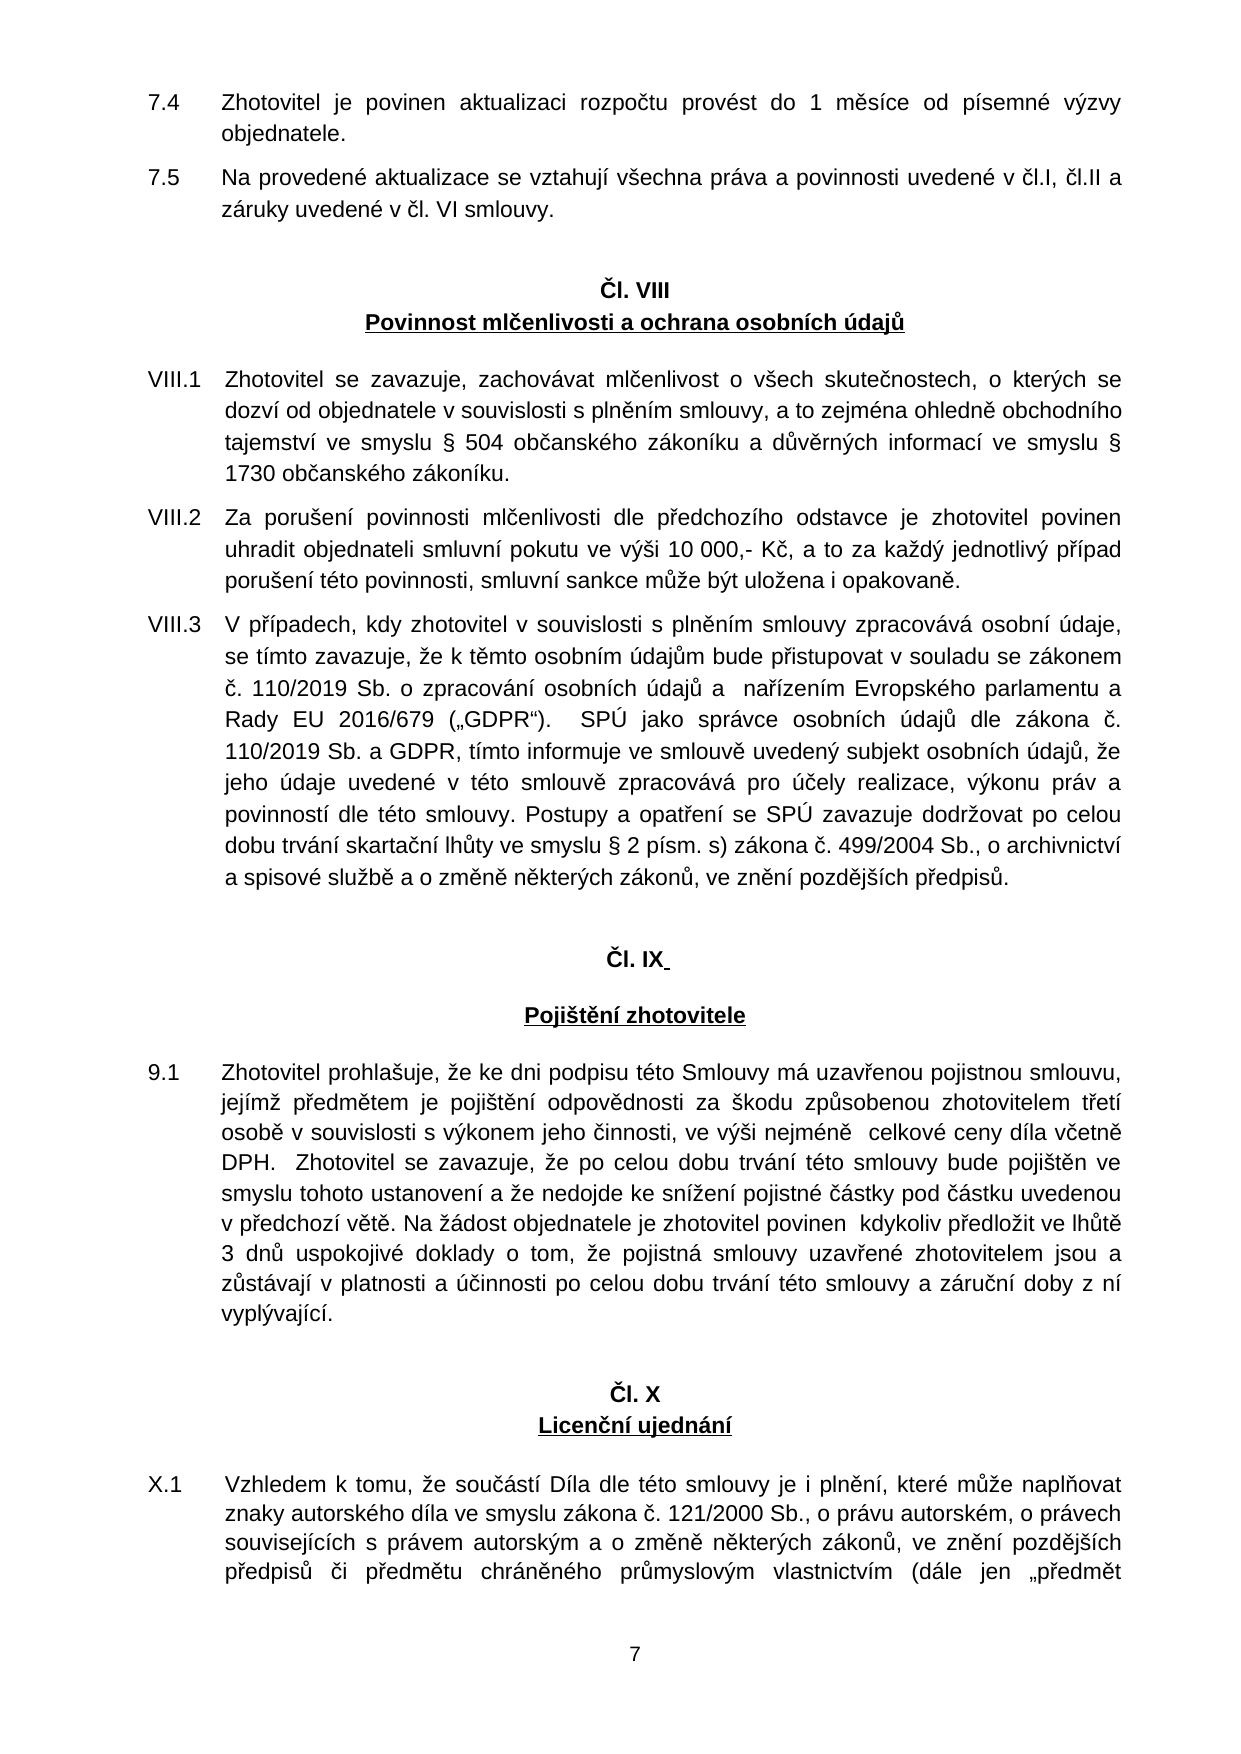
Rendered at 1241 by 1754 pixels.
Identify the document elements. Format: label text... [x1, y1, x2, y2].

list Za porušení povinnosti mlčenlivosti dle předchozího odstavce je zhotovitel povinen uhradit objednateli smluvní pokutu ve výši 10 000,- Kč, a to za každý jednotlivý případ porušení této povinnosti, smluvní sankce může být uložena i opakovaně. [148, 504, 1122, 594]
text Licenční ujednání [148, 1381, 1122, 1438]
text Povinnost mlčenlivosti a ochrana osobních údajů [148, 277, 1122, 335]
list 7.5 Na provedené aktualizace se vztahují všechna práva a povinnosti uvedené v čl.I, čl.II a záruky uvedené v čl. VI smlouvy. [148, 164, 1122, 222]
list Zhotovitel se zavazuje, zachovávat mlčenlivost o všech skutečnostech, o kterých se dozví od objednatele v souvislosti s plněním smlouvy, a to zejména ohledně obchodního tajemství ve smyslu § 504 občanského zákoníku a důvěrných informací ve smyslu § 1730 občanského zákoníku. [148, 366, 1122, 487]
list V případech, kdy zhotovitel v souvislosti s plněním smlouvy zpracovává osobní údaje, se tímto zavazuje, že k těmto osobním údajům bude přistupovat v souladu se zákonem č. 110/2019 Sb. o zpracování osobních údajů a nařízením Evropského parlamentu a Rady EU 2016/679 („GDPR“). SPÚ jako správce osobních údajů dle zákona č. 110/2019 Sb. a GDPR, tímto informuje ve smlouvě uvedený subjekt osobních údajů, že jeho údaje uvedené v této smlouvě zpracovává pro účely realizace, výkonu práv a povinností dle této smlouvy. Postupy a opatření se SPÚ zavazuje dodržovat po celou dobu trvání skartační lhůty ve smyslu § 2 písm. s) zákona č. 499/2004 Sb., o archivnictví a spisové službě a o změně některých zákonů, ve znění pozdějších předpisů. [148, 611, 1122, 890]
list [148, 1469, 1122, 1585]
list Pojištění zhotovitele [148, 1002, 1122, 1028]
text 9.1 Zhotovitel prohlašuje, že ke dni podpisu této Smlouvy má uzavřenou pojistnou smlouvu, jejímž předmětem je pojištění odpovědnosti za škodu způsobenou zhotovitelem třetí osobě v souvislosti s výkonem jeho činnosti, ve výši nejméně celkové ceny díla včetně DPH. Zhotovitel se zavazuje, že po celou dobu trvání této smlouvy bude pojištěn ve smyslu tohoto ustanovení a že nedojde ke snížení pojistné částky pod částku uvedenou v předchozí větě. Na žádost objednatele je zhotovitel povinen kdykoliv předložit ve lhůtě 3 dnů uspokojivé doklady o tom, že pojistná smlouvy uzavřené zhotovitelem jsou a zůstávají v platnosti a účinnosti po celou dobu trvání této smlouvy a záruční doby z ní vyplývající. [148, 1059, 1122, 1327]
list 7.4 Zhotovitel je povinen aktualizaci rozpočtu provést do 1 měsíce od písemné výzvy objednatele. [148, 89, 1122, 147]
